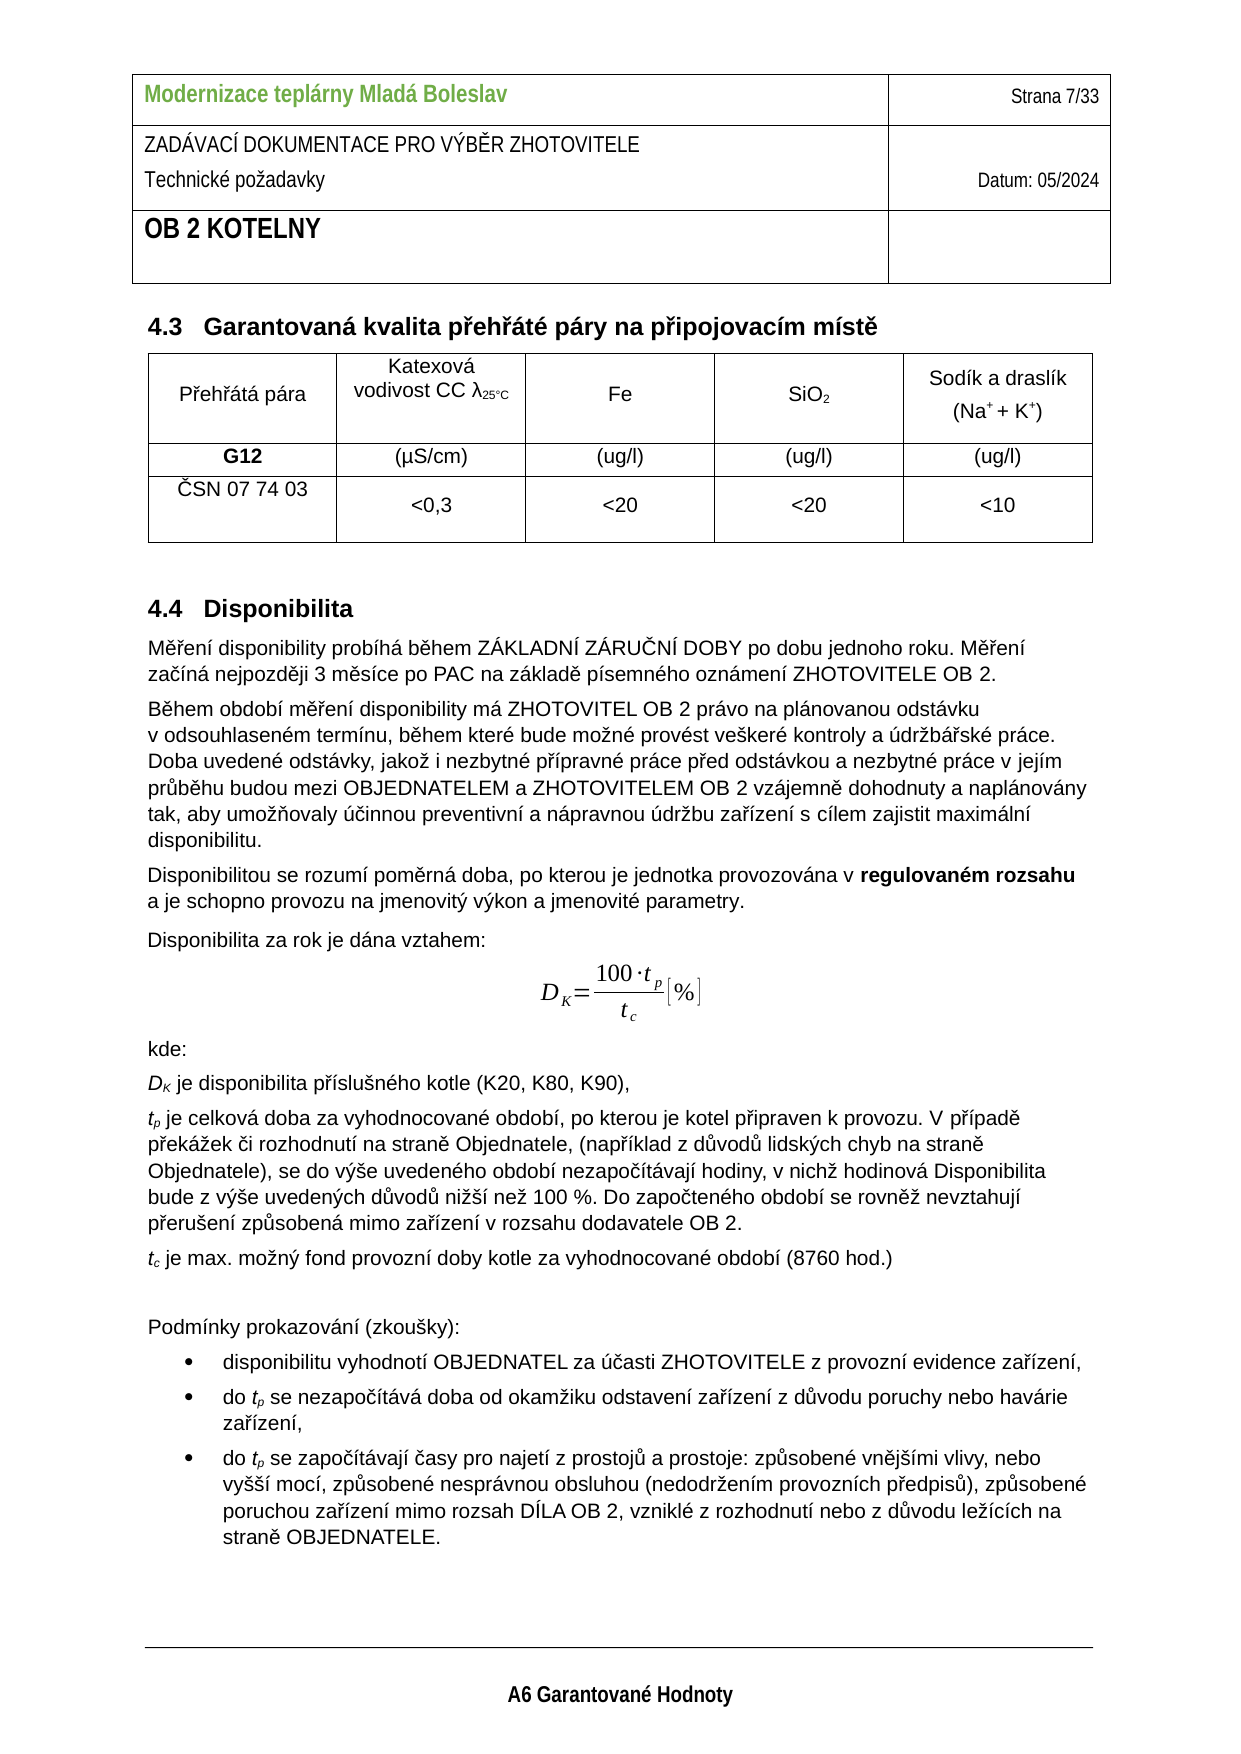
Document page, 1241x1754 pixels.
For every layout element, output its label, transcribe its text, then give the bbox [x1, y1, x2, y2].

table_cell (ug/l) [526, 444, 714, 476]
text Během období měření disponibility má ZHOTOVITEL OB 2 právo na plánovanou odstávku v odsouhlaseném termínu, během které bude možné provést veškeré kontroly a údržbářské práce. Doba uvedené odstávky, jakož i nezbytné přípravné práce před odstávkou a nezbytné práce v jejím průběhu budou mezi OBJEDNATELEM a ZHOTOVITELEM OB 2 vzájemně dohodnuty a naplánovány tak, aby umožňovaly účinnou preventivní a nápravnou údržbu zařízení s cílem zajistit maximální disponibilitu. [148, 696, 1093, 852]
table_header Sodík a draslík (Na+ + K+) [904, 354, 1092, 443]
table_cell ČSN 07 74 03 [149, 477, 336, 542]
text Garantovaná kvalita přehřáté páry na připojovacím místě [148, 312, 1093, 341]
table_header Katexová vodivost CC λ25°C [337, 354, 525, 443]
table_cell (ug/l) [715, 444, 903, 476]
text DK je disponibilita příslušného kotle (K20, K80, K90), [148, 1071, 1093, 1095]
table_cell (ug/l) [904, 444, 1092, 476]
table_cell <20 [526, 477, 714, 542]
text Disponibilita [148, 594, 1093, 623]
table_cell <10 [904, 477, 1092, 542]
table_cell <20 [715, 477, 903, 542]
table_cell <0,3 [337, 477, 525, 542]
list do tp se započítávají časy pro najetí z prostojů a prostoje: způsobené vnějšími vlivy, nebo vyšší mocí, způsobené nesprávnou obsluhou (nedodržením provozních předpisů), způsobené poruchou zařízení mimo rozsah DÍLA OB 2, vzniklé z rozhodnutí nebo z důvodu ležících na straně OBJEDNATELE. [185, 1446, 1093, 1549]
text Disponibilitou se rozumí poměrná doba, po kterou je jednotka provozována v regulovaném rozsahu a je schopno provozu na jmenovitý výkon a jmenovité parametry. [147, 863, 1091, 913]
text Podmínky prokazování (zkoušky): [148, 1315, 1093, 1339]
table_cell G12 [149, 444, 336, 476]
text Disponibilita za rok je dána vztahem: [147, 928, 1091, 952]
text Měření disponibility probíhá během ZÁKLADNÍ ZÁRUČNÍ DOBY po dobu jednoho roku. Měření začíná nejpozději 3 měsíce po PAC na základě písemného oznámení ZHOTOVITELE OB 2. [148, 635, 1093, 686]
table_cell (µS/cm) [337, 444, 525, 476]
text kde: [148, 1036, 1093, 1060]
text tc je max. možný fond provozní doby kotle za vyhodnocované období (8760 hod.) [148, 1246, 1093, 1270]
table_header Přehřátá pára [149, 354, 336, 443]
table_header Fe [526, 354, 714, 443]
text tp je celková doba za vyhodnocované období, po kterou je kotel připraven k provozu. V případě překážek či rozhodnutí na straně Objednatele, (například z důvodů lidských chyb na straně Objednatele), se do výše uvedeného období nezapočítávají hodiny, v nichž hodinová Disponibilita bude z výše uvedených důvodů nižší než 100 %. Do započteného období se rovněž nevztahují přerušení způsobená mimo zařízení v rozsahu dodavatele OB 2. [148, 1106, 1093, 1235]
list do tp se nezapočítává doba od okamžiku odstavení zařízení z důvodu poruchy nebo havárie zařízení, [185, 1385, 1093, 1435]
table_header SiO2 [715, 354, 903, 443]
list disponibilitu vyhodnotí OBJEDNATEL za účasti ZHOTOVITELE z provozní evidence zařízení, [185, 1350, 1093, 1374]
